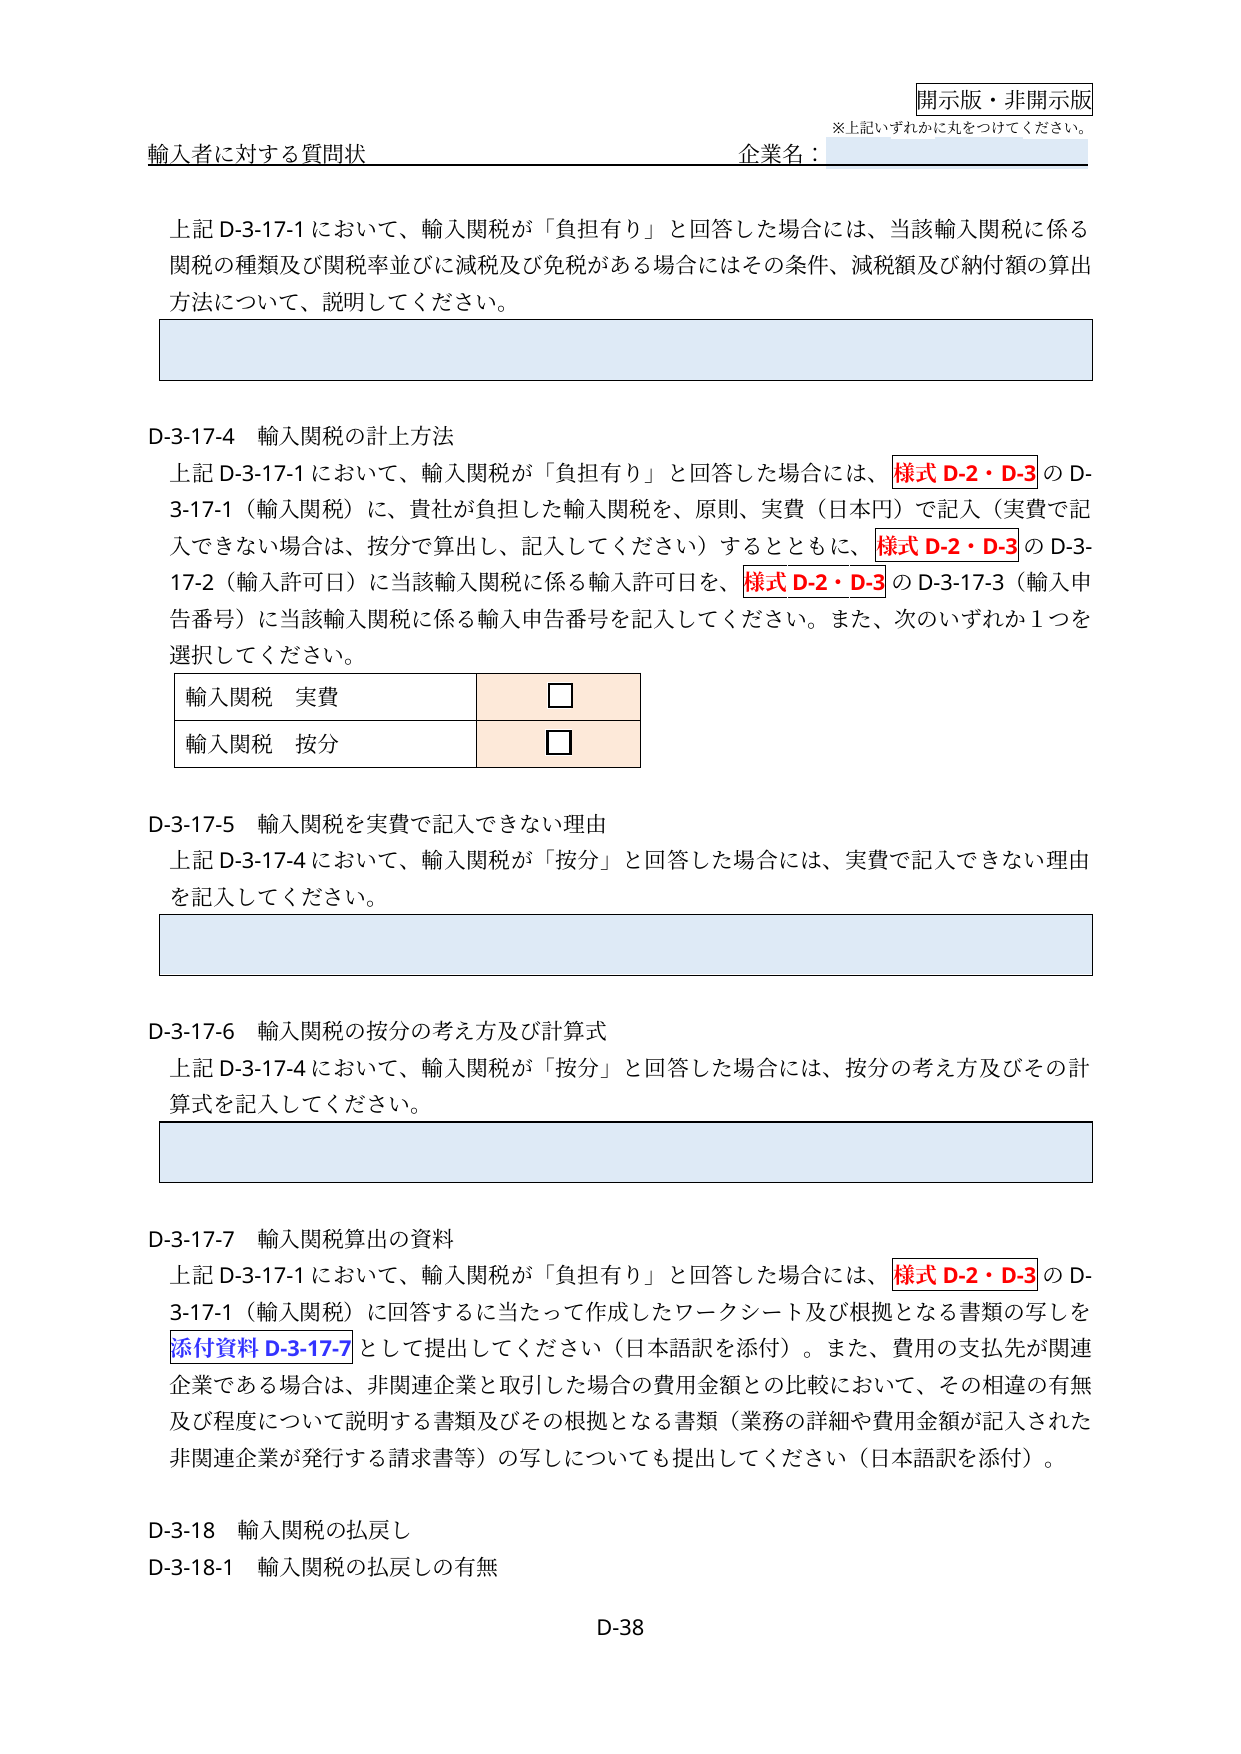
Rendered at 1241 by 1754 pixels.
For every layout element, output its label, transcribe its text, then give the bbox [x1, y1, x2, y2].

table_cell 輸入関税 按分 [175, 721, 476, 767]
text 上記D-3-17-1において、輸入関税が「負担有り」と回答した場合には、様式D-2・D-3のD-3-17-1（輸入関税）に、貴社が負担した輸入関税を、原則、実費（日本円）で記入（実費で記入できない場合は、按分で算出し、記入してください）するとともに、様式D-2・D-3のD-3-17-2（輸入許可日）に当該輸入関税に係る輸入許可日を、様式D-2・D-3のD-3-17-3（輸入申告番号）に当該輸入関税に係る輸入申告番号を記入してください。また、次のいずれか１つを選択してください。 [169, 454, 1092, 672]
subtitle 輸入関税の払戻しの有無 [148, 1548, 1092, 1584]
table_header [477, 674, 640, 720]
text 上記D-3-17-4において、輸入関税が「按分」と回答した場合には、実費で記入できない理由を記入してください。 [169, 841, 1092, 914]
subtitle 輸入関税の按分の考え方及び計算式 [148, 1012, 1092, 1048]
table_header [160, 915, 1092, 974]
subtitle 輸入関税の払戻し [148, 1511, 1092, 1548]
text 上記D-3-17-1において、輸入関税が「負担有り」と回答した場合には、様式D-2・D-3のD-3-17-1（輸入関税）に回答するに当たって作成したワークシート及び根拠となる書類の写しを添付資料D-3-17-7として提出してください（日本語訳を添付）。また、費用の支払先が関連企業である場合は、非関連企業と取引した場合の費用金額との比較において、その相違の有無及び程度について説明する書類及びその根拠となる書類（業務の詳細や費用金額が記入された非関連企業が発行する請求書等）の写しについても提出してください（日本語訳を添付）。 [169, 1256, 1092, 1475]
subtitle 輸入関税を実費で記入できない理由 [148, 804, 1092, 841]
table_cell [477, 721, 640, 767]
table_header [160, 320, 1092, 380]
text 上記D-3-17-1において、輸入関税が「負担有り」と回答した場合には、当該輸入関税に係る関税の種類及び関税率並びに減税及び免税がある場合にはその条件、減税額及び納付額の算出方法について、説明してください。 [169, 210, 1092, 319]
subtitle 輸入関税の計上方法 [148, 417, 1092, 454]
table_header [160, 1123, 1092, 1182]
subtitle 輸入関税算出の資料 [148, 1219, 1092, 1256]
text 上記D-3-17-4において、輸入関税が「按分」と回答した場合には、按分の考え方及びその計算式を記入してください。 [169, 1048, 1092, 1121]
table_header 輸入関税 実費 [175, 674, 476, 720]
